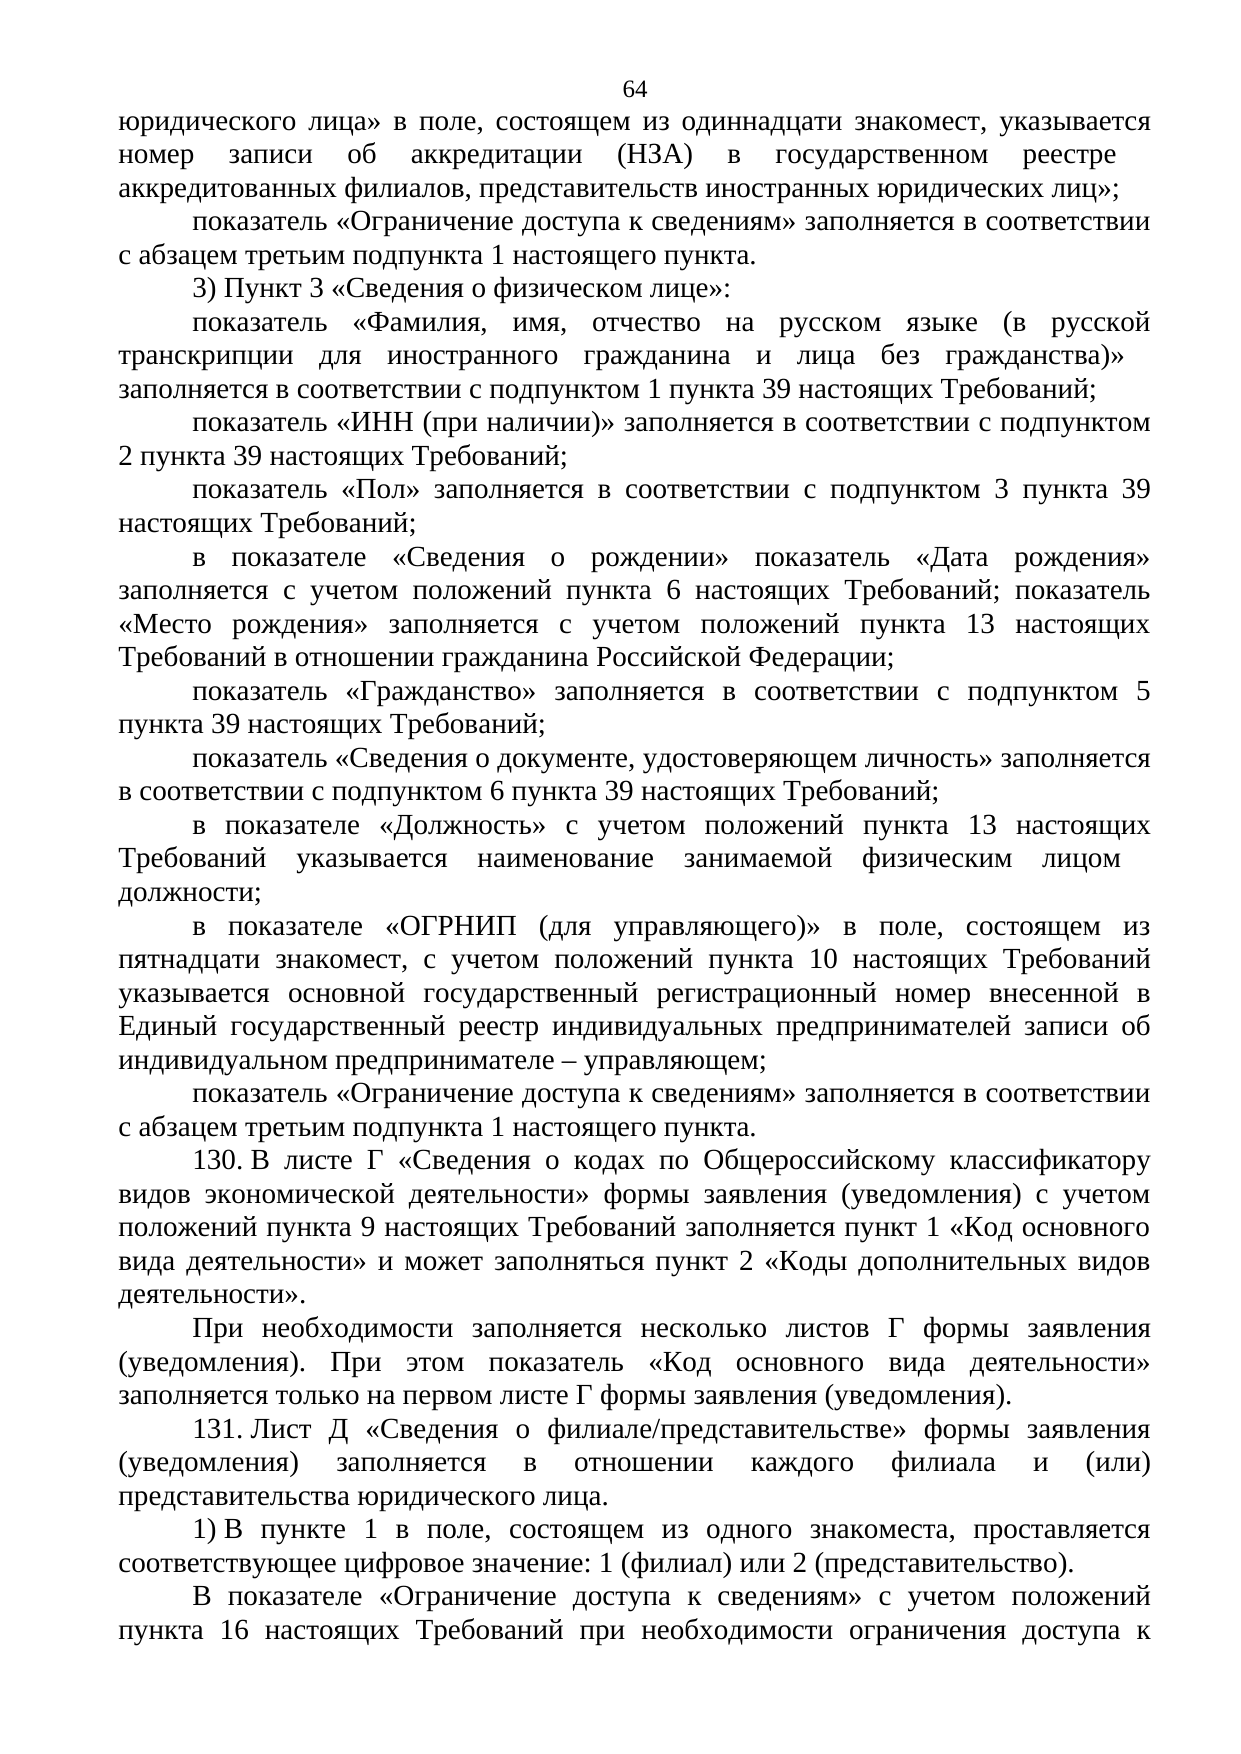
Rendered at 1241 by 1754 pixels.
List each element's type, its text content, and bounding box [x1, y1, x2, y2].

text При необходимости заполняется несколько листов Г формы заявления (уведомления). При этом показатель «Код основного вида деятельности» заполняется только на первом листе Г формы заявления (уведомления). [118, 1310, 1152, 1411]
text 131. Лист Д «Сведения о филиале/представительстве» формы заявления (уведомления) заполняется в отношении каждого филиала и (или) представительства юридического лица. [118, 1411, 1152, 1511]
text 3) Пункт 3 «Сведения о физическом лице»: [118, 270, 1152, 304]
text показатель «Фамилия, имя, отчество на русском языке (в русской транскрипции для иностранного гражданина и лица без гражданства)» заполняется в соответствии с подпунктом 1 пункта 39 настоящих Требований; [118, 304, 1152, 404]
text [118, 103, 1152, 203]
text 130. В листе Г «Сведения о кодах по Общероссийскому классификатору видов экономической деятельности» формы заявления (уведомления) с учетом положений пункта 9 настоящих Требований заполняется пункт 1 «Код основного вида деятельности» и может заполняться пункт 2 «Коды дополнительных видов деятельности». [118, 1142, 1152, 1310]
text показатель «ИНН (при наличии)» заполняется в соответствии с подпунктом 2 пункта 39 настоящих Требований; [118, 404, 1152, 472]
text показатель «Ограничение доступа к сведениям» заполняется в соответствии с абзацем третьим подпункта 1 настоящего пункта. [118, 1075, 1152, 1142]
text в показателе «Должность» с учетом положений пункта 13 настоящих Требований указывается наименование занимаемой физическим лицом должности; [118, 807, 1152, 908]
text показатель «Сведения о документе, удостоверяющем личность» заполняется в соответствии с подпунктом 6 пункта 39 настоящих Требований; [118, 740, 1152, 807]
text показатель «Пол» заполняется в соответствии с подпунктом 3 пункта 39 настоящих Требований; [118, 472, 1152, 539]
text показатель «Гражданство» заполняется в соответствии с подпунктом 5 пункта 39 настоящих Требований; [118, 673, 1152, 740]
text в показателе «ОГРНИП (для управляющего)» в поле, состоящем из пятнадцати знакомест, с учетом положений пункта 10 настоящих Требований указывается основной государственный регистрационный номер внесенной в Единый государственный реестр индивидуальных предпринимателей записи об индивидуальном предпринимателе – управляющем; [118, 908, 1152, 1075]
text 1) В пункте 1 в поле, состоящем из одного знакоместа, проставляется соответствующее цифровое значение: 1 (филиал) или 2 (представительство). [118, 1511, 1152, 1578]
text в показателе «Сведения о рождении» показатель «Дата рождения» заполняется с учетом положений пункта 6 настоящих Требований; показатель «Место рождения» заполняется с учетом положений пункта 13 настоящих Требований в отношении гражданина Российской Федерации; [118, 539, 1152, 673]
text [118, 1578, 1152, 1646]
text показатель «Ограничение доступа к сведениям» заполняется в соответствии с абзацем третьим подпункта 1 настоящего пункта. [118, 203, 1152, 270]
